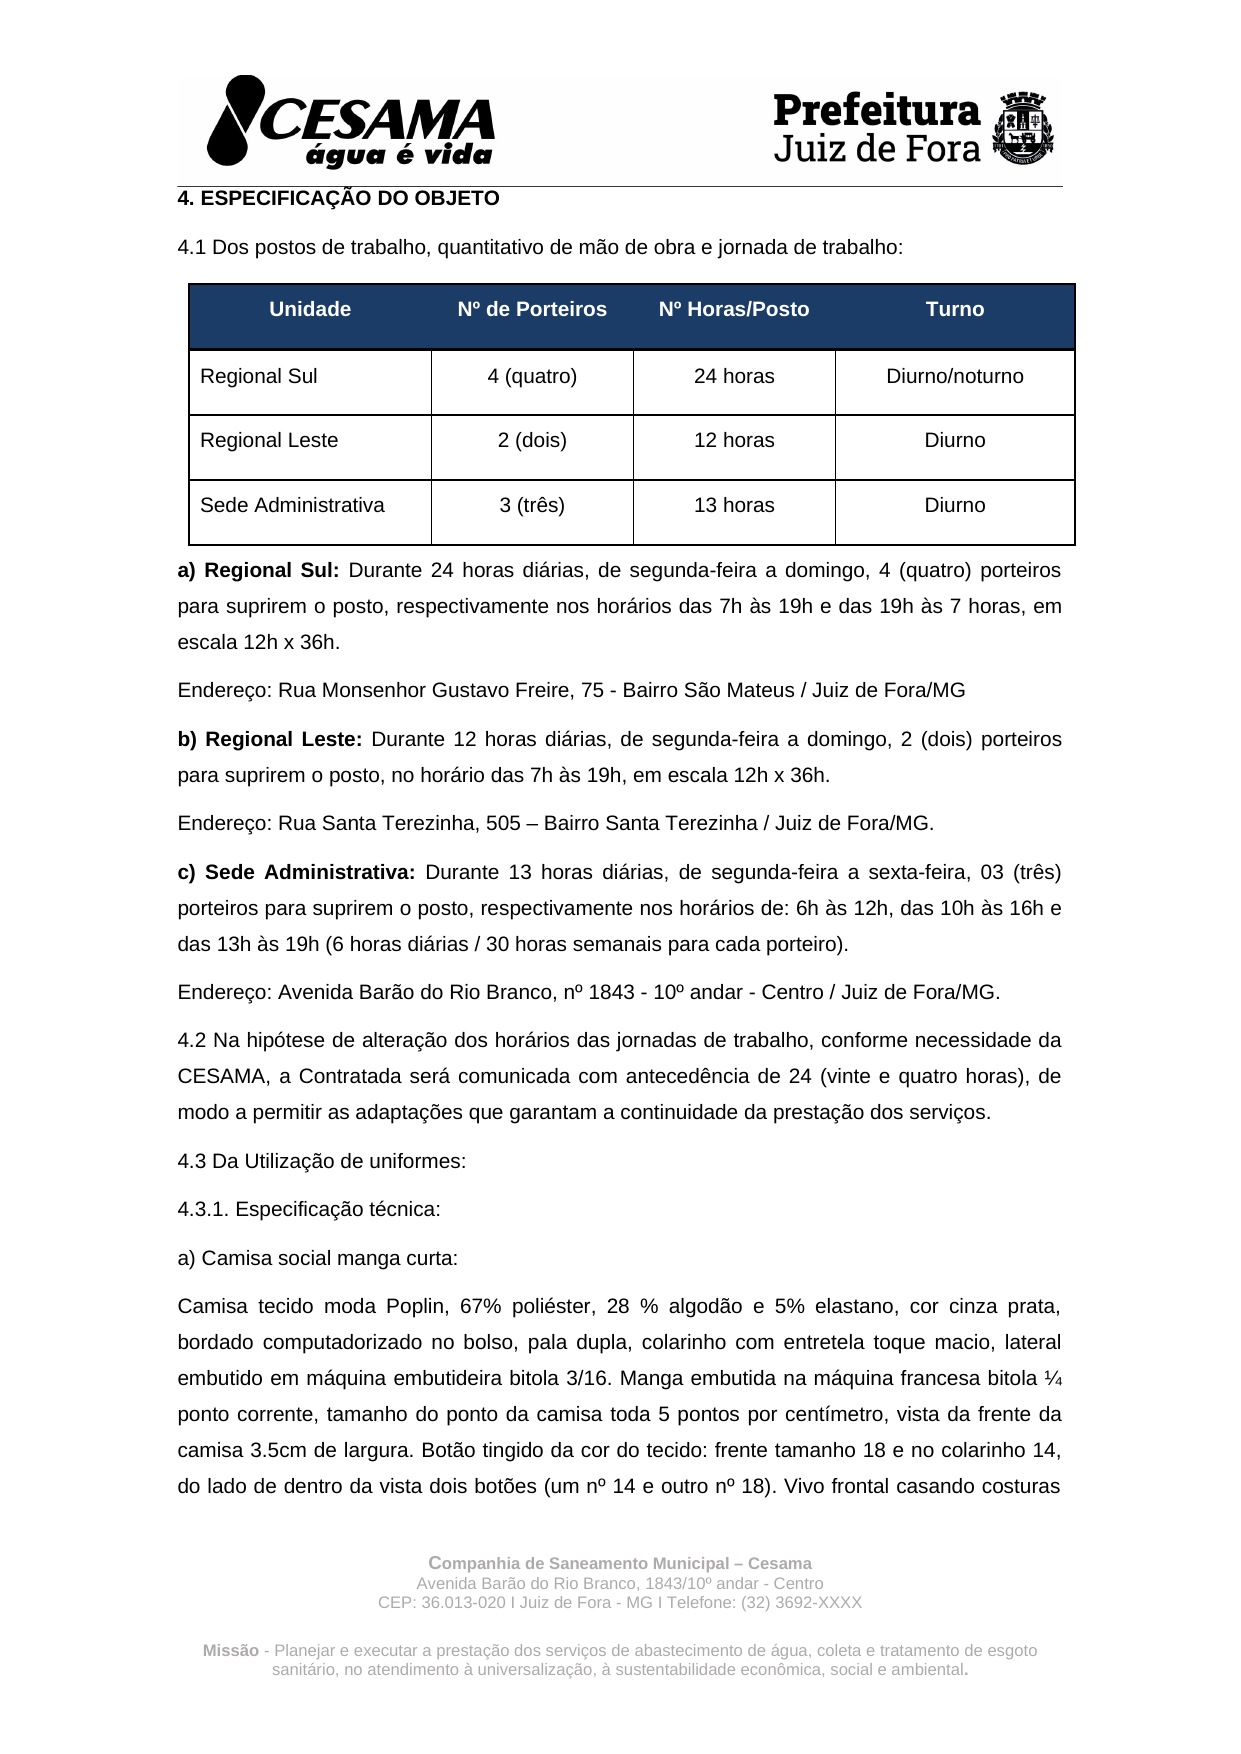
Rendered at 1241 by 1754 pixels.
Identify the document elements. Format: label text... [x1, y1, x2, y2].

table_cell Diurno [836, 416, 1074, 479]
text Endereço: Rua Santa Terezinha, 505 – Bairro Santa Terezinha / Juiz de Fora/MG. [177, 811, 1063, 835]
text Endereço: Avenida Barão do Rio Branco, nº 1843 - 10º andar - Centro / Juiz de Fora/MG. [177, 980, 1063, 1004]
text Endereço: Rua Monsenhor Gustavo Freire, 75 - Bairro São Mateus / Juiz de Fora/MG [177, 678, 1063, 702]
text 4.1 Dos postos de trabalho, quantitativo de mão de obra e jornada de trabalho: [177, 235, 1063, 259]
table_cell Diurno [836, 481, 1074, 544]
text 4. ESPECIFICAÇÃO DO OBJETO [177, 187, 1063, 210]
table_header Nº de Porteiros [431, 285, 633, 348]
picture [177, 75, 1063, 187]
table_cell 13 horas [634, 481, 835, 544]
text 4.2 Na hipótese de alteração dos horários das jornadas de trabalho, conforme necessidade da CESAMA, a Contratada será comunicada com antecedência de 24 (vinte e quatro horas), de modo a permitir as adaptações que garantam a continuidade da prestação dos serviços. [177, 1028, 1063, 1124]
text c) Sede Administrativa: Durante 13 horas diárias, de segunda-feira a sexta-feira, 03 (três) porteiros para suprirem o posto, respectivamente nos horários de: 6h às 12h, das 10h às 16h e das 13h às 19h (6 horas diárias / 30 horas semanais para cada porteiro). [177, 859, 1063, 955]
table_cell 4 (quatro) [432, 351, 633, 414]
table_cell Regional Leste [190, 416, 431, 479]
table_cell Regional Sul [190, 351, 431, 414]
text a) Regional Sul: Durante 24 horas diárias, de segunda-feira a domingo, 4 (quatro) porteiros para suprirem o posto, respectivamente nos horários das 7h às 19h e das 19h às 7 horas, em escala 12h x 36h. [177, 558, 1063, 654]
table_cell 2 (dois) [432, 416, 633, 479]
text b) Regional Leste: Durante 12 horas diárias, de segunda-feira a domingo, 2 (dois) porteiros para suprirem o posto, no horário das 7h às 19h, em escala 12h x 36h. [177, 727, 1063, 787]
table_cell Sede Administrativa [190, 481, 431, 544]
table_header Turno [835, 285, 1074, 348]
text 4.3.1. Especificação técnica: [177, 1197, 1063, 1221]
table_cell 3 (três) [432, 481, 633, 544]
table_header Unidade [190, 285, 431, 348]
text 4.3 Da Utilização de uniformes: [177, 1148, 1063, 1172]
table_cell Diurno/noturno [836, 351, 1074, 414]
table_cell 24 horas [634, 351, 835, 414]
text a) Camisa social manga curta: [177, 1245, 1063, 1269]
table_cell 12 horas [634, 416, 835, 479]
table_header Nº Horas/Posto [633, 285, 835, 348]
